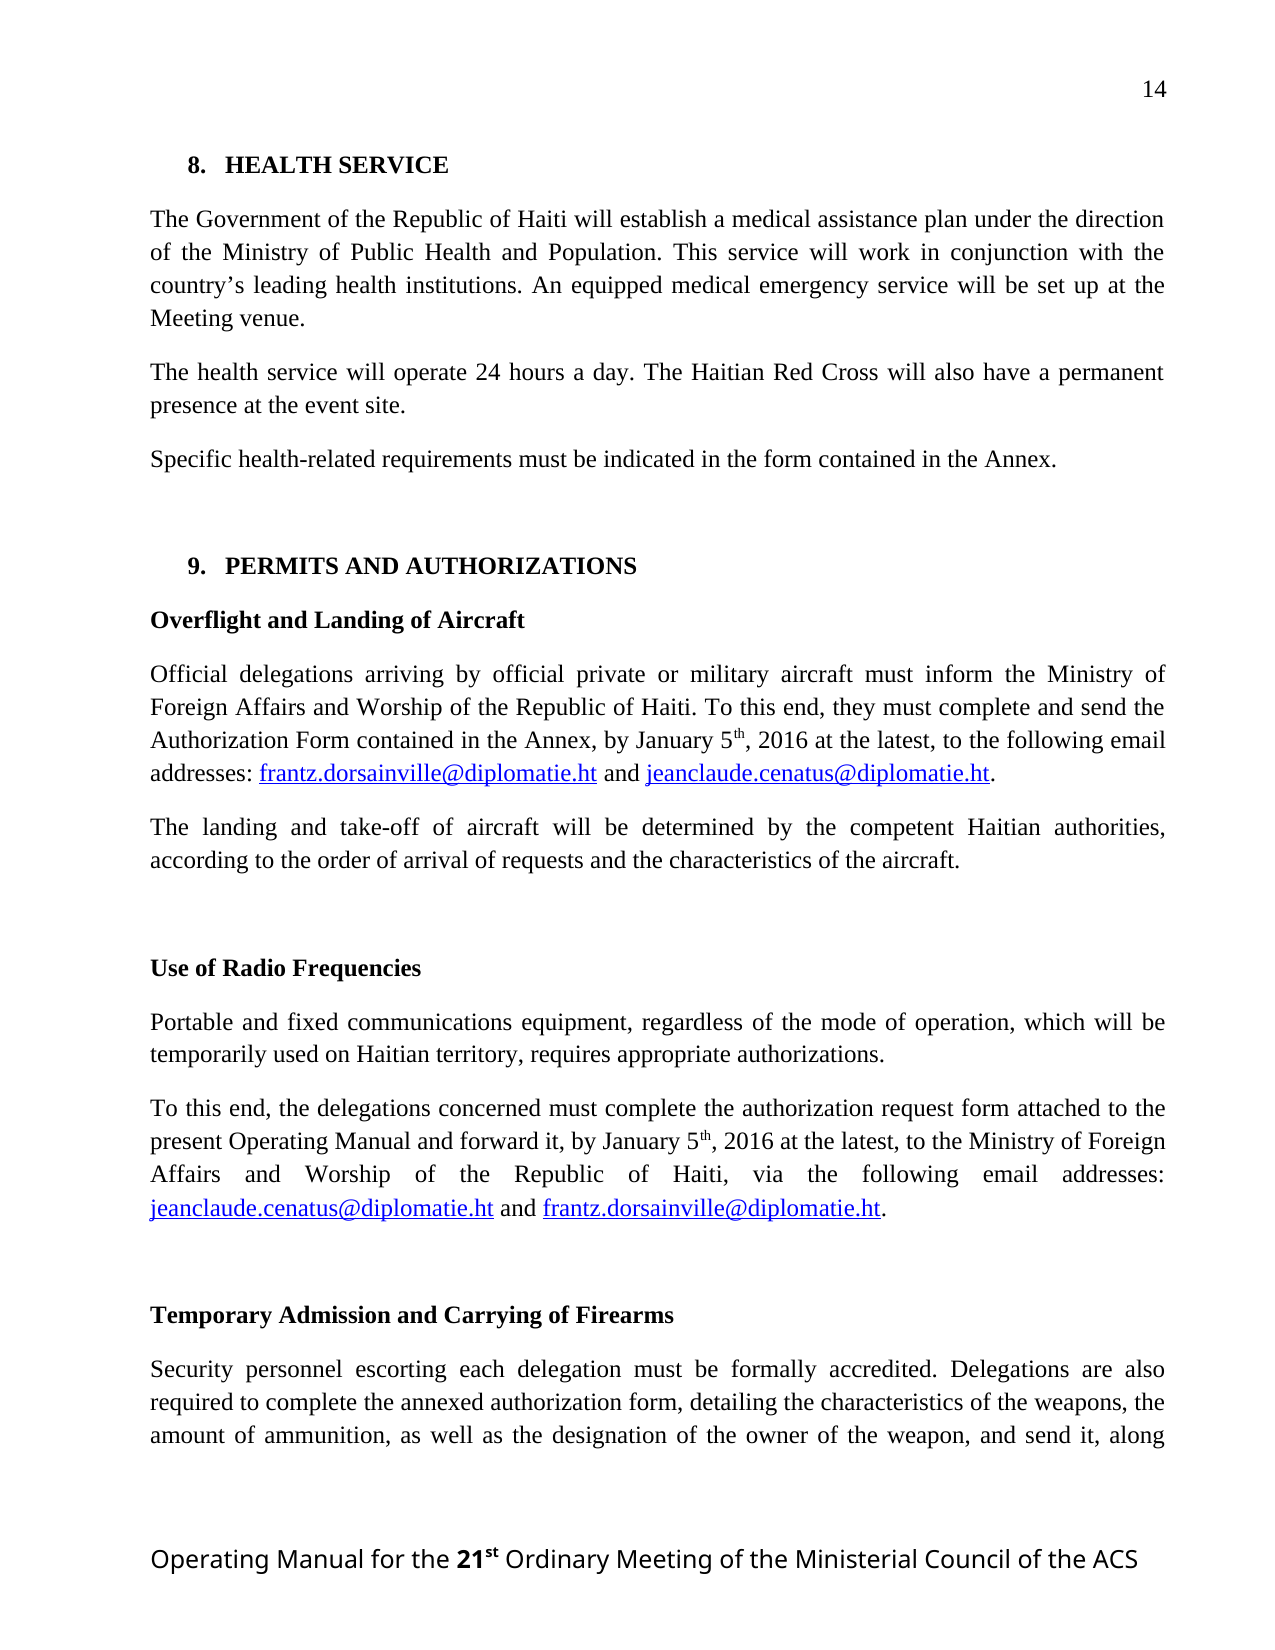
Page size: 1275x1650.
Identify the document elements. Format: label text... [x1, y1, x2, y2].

text Use of Radio Frequencies [150, 953, 1167, 981]
text The health service will operate 24 hours a day. The Haitian Red Cross will also have a permanent presence at the event site. [150, 357, 1167, 418]
text Portable and fixed communications equipment, regardless of the mode of operation, which will be temporarily used on Haitian territory, requires appropriate authorizations. [150, 1007, 1167, 1068]
list HEALTH SERVICE [187, 150, 1167, 179]
list PERMITS AND AUTHORIZATIONS [187, 551, 1167, 580]
text Overflight and Landing of Aircraft [150, 605, 1167, 634]
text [150, 1354, 1167, 1449]
text Official delegations arriving by official private or military aircraft must inform the Ministry of Foreign Affairs and Worship of the Republic of Haiti. To this end, they must complete and send the Authorization Form contained in the Annex, by January 5th, 2016 at the latest, to the following email addresses: frantz.dorsainville@diplomatie.ht and jeanclaude.cenatus@diplomatie.ht. [150, 659, 1167, 787]
text To this end, the delegations concerned must complete the authorization request form attached to the present Operating Manual and forward it, by January 5th, 2016 at the latest, to the Ministry of Foreign Affairs and Worship of the Republic of Haiti, via the following email addresses: jeanclaude.cenatus@diplomatie.ht and frantz.dorsainville@diplomatie.ht. [150, 1093, 1167, 1222]
text Temporary Admission and Carrying of Firearms [150, 1301, 1167, 1329]
text The landing and take-off of aircraft will be determined by the competent Haitian authorities, according to the order of arrival of requests and the characteristics of the aircraft. [150, 812, 1167, 874]
text Specific health-related requirements must be indicated in the form contained in the Annex. [150, 444, 1167, 472]
text The Government of the Republic of Haiti will establish a medical assistance plan under the direction of the Ministry of Public Health and Population. This service will work in conjunction with the country’s leading health institutions. An equipped medical emergency service will be set up at the Meeting venue. [150, 204, 1167, 332]
